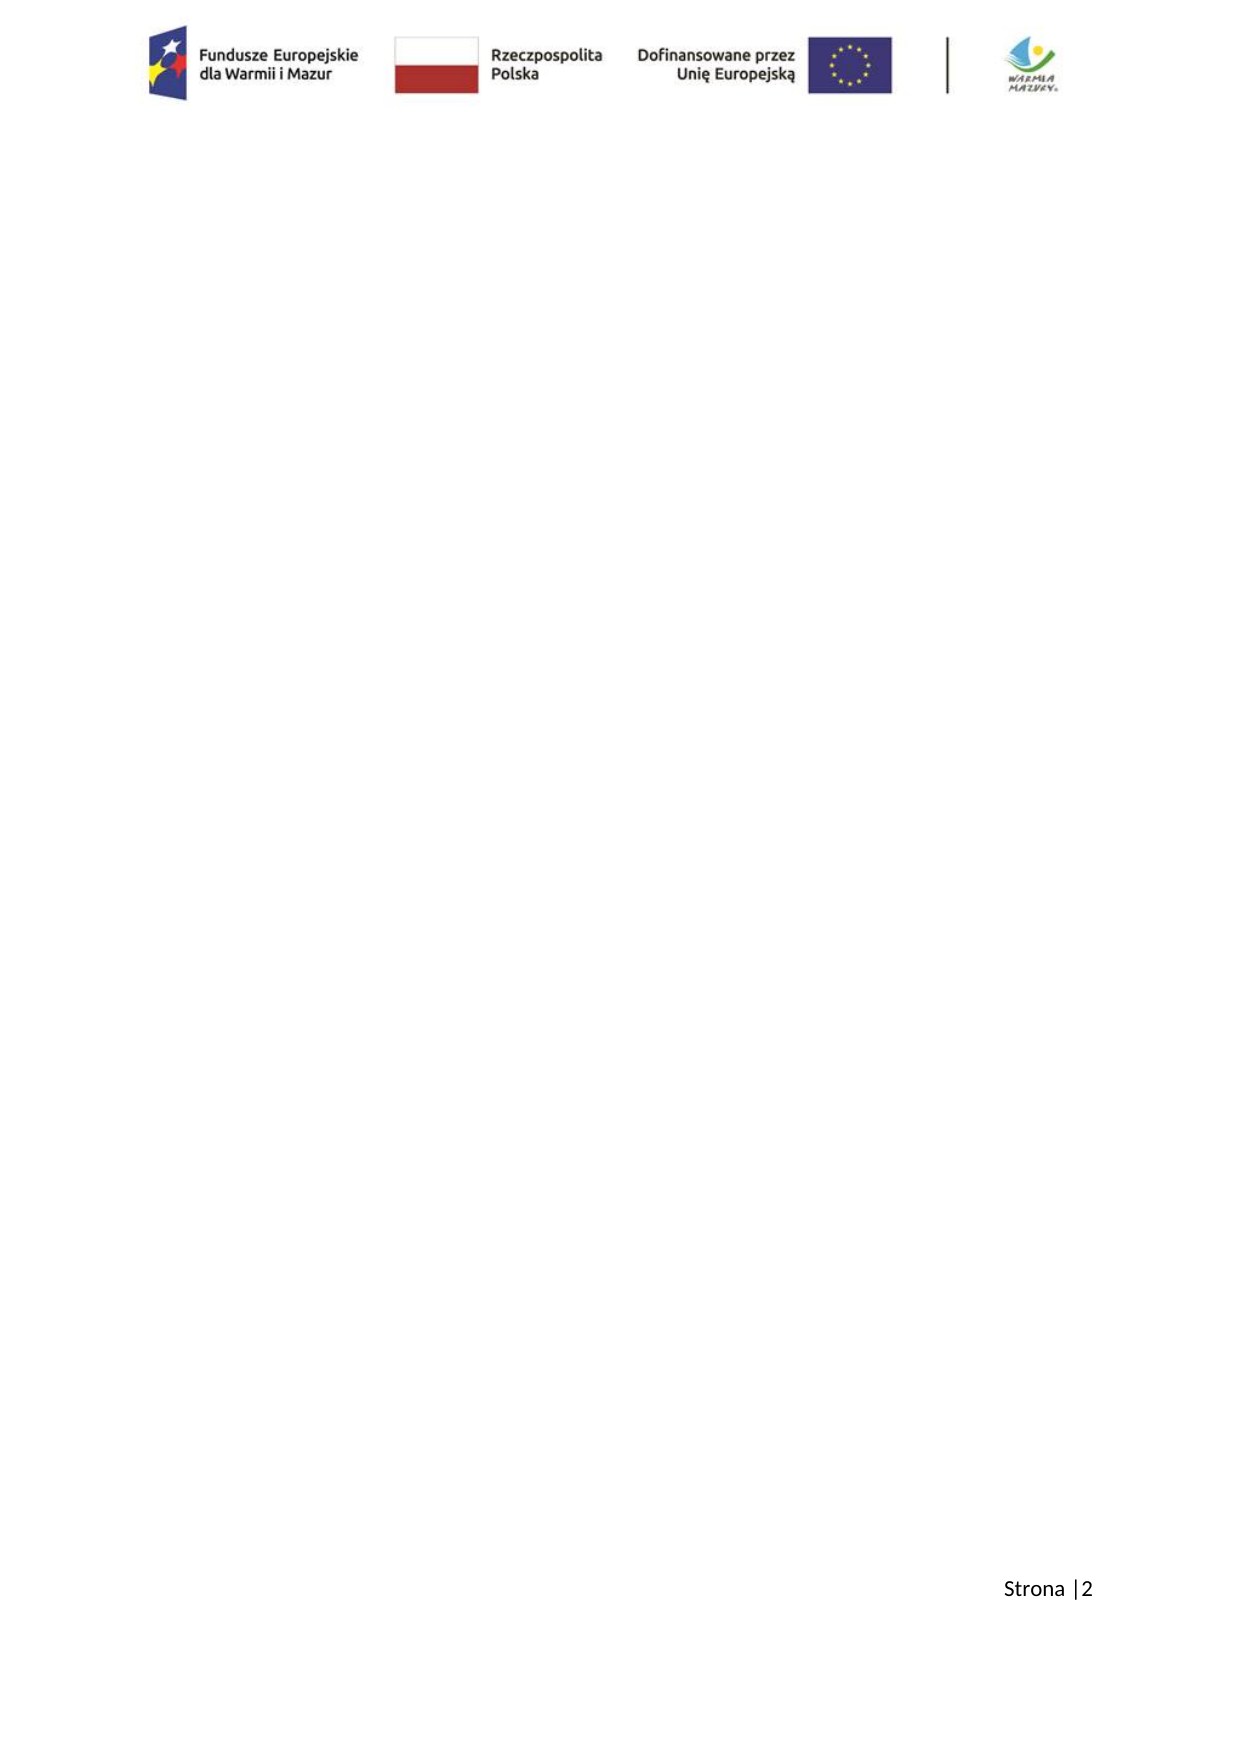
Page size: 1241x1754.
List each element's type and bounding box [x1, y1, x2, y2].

picture [132, 8, 1076, 118]
